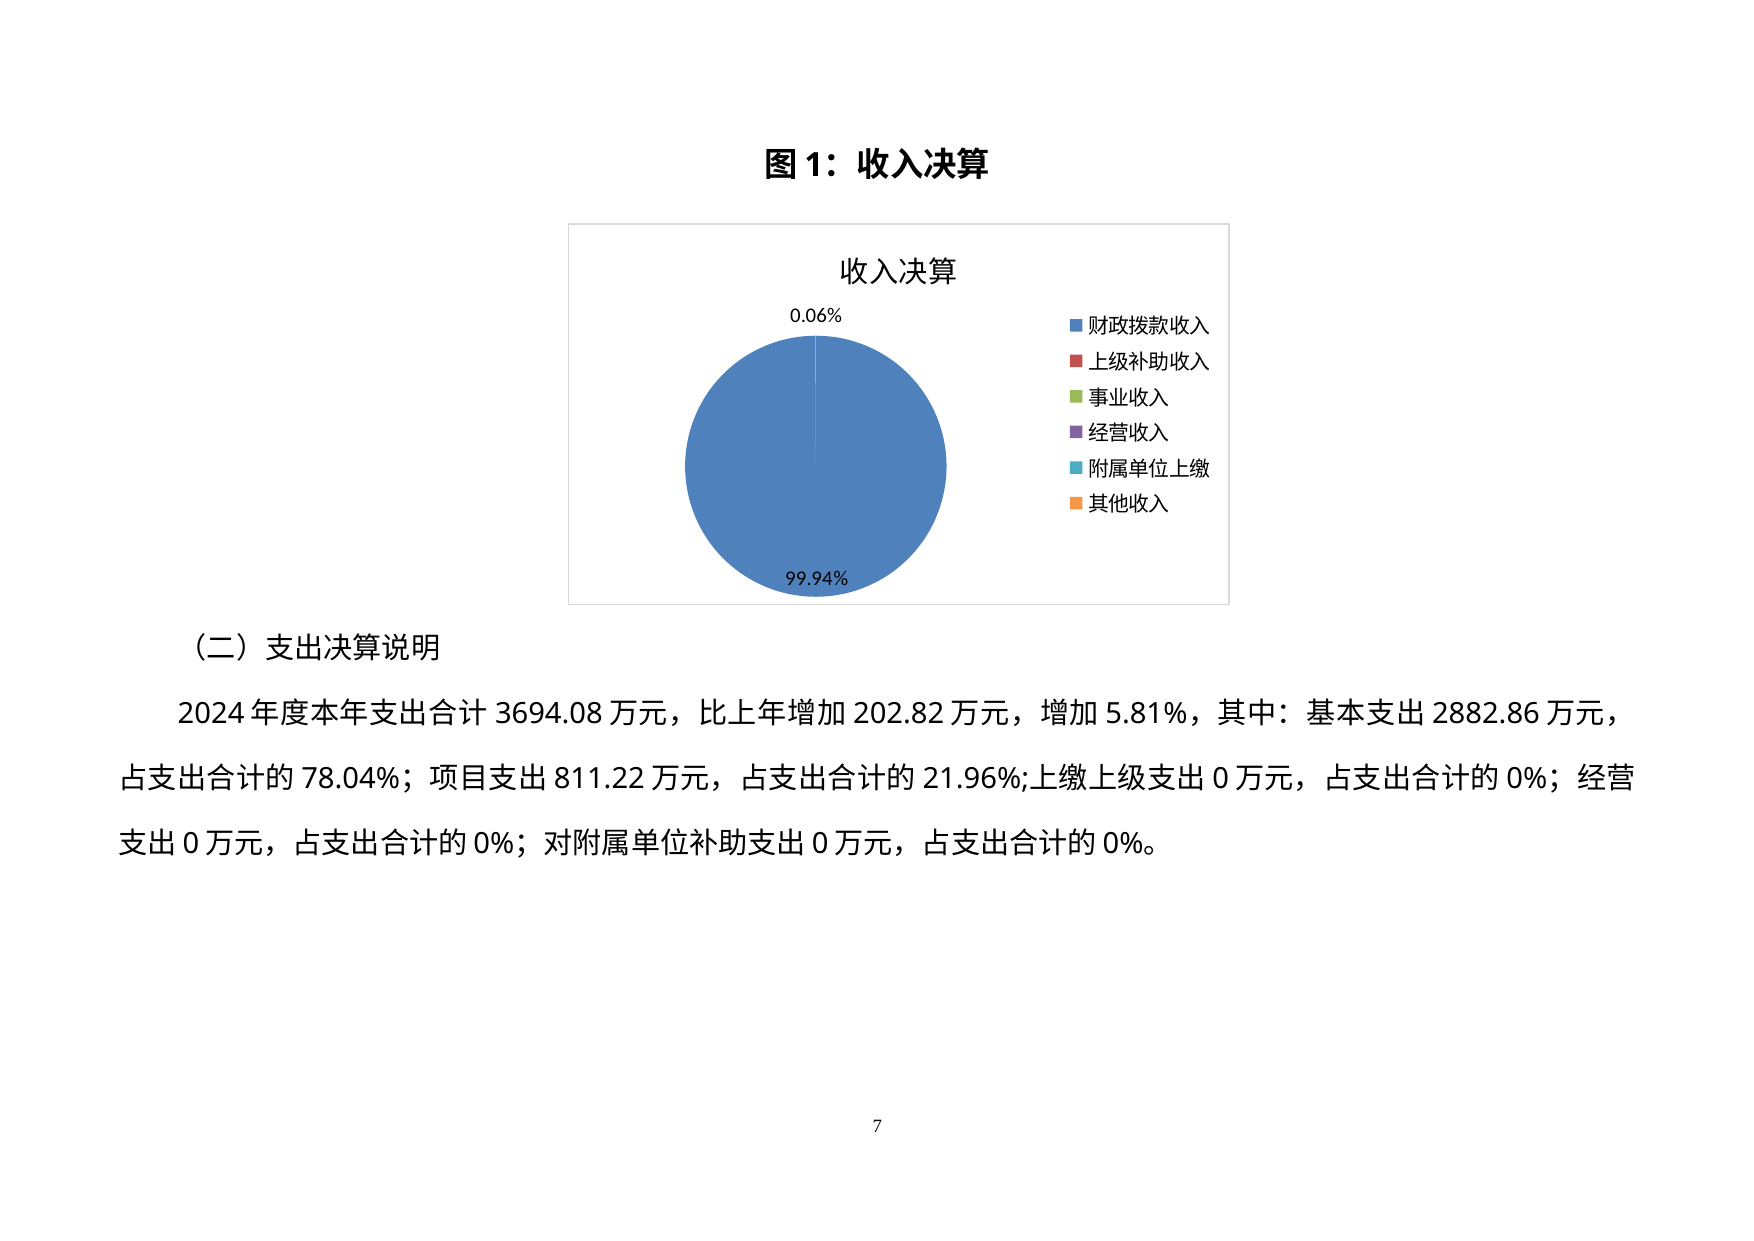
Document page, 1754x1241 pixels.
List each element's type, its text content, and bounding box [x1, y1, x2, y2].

text 2024年度本年支出合计3694.08万元，比上年增加202.82万元，增加5.81%，其中：基本支出2882.86万元，占支出合计的78.04%；项目支出811.22万元，占支出合计的21.96%;上缴上级支出0万元，占支出合计的0%；经营支出0万元，占支出合计的0%；对附属单位补助支出0万元，占支出合计的0%。 [118, 678, 1636, 873]
subtitle 图1：收入决算 [118, 129, 1636, 194]
text （二）支出决算说明 [118, 613, 1636, 678]
